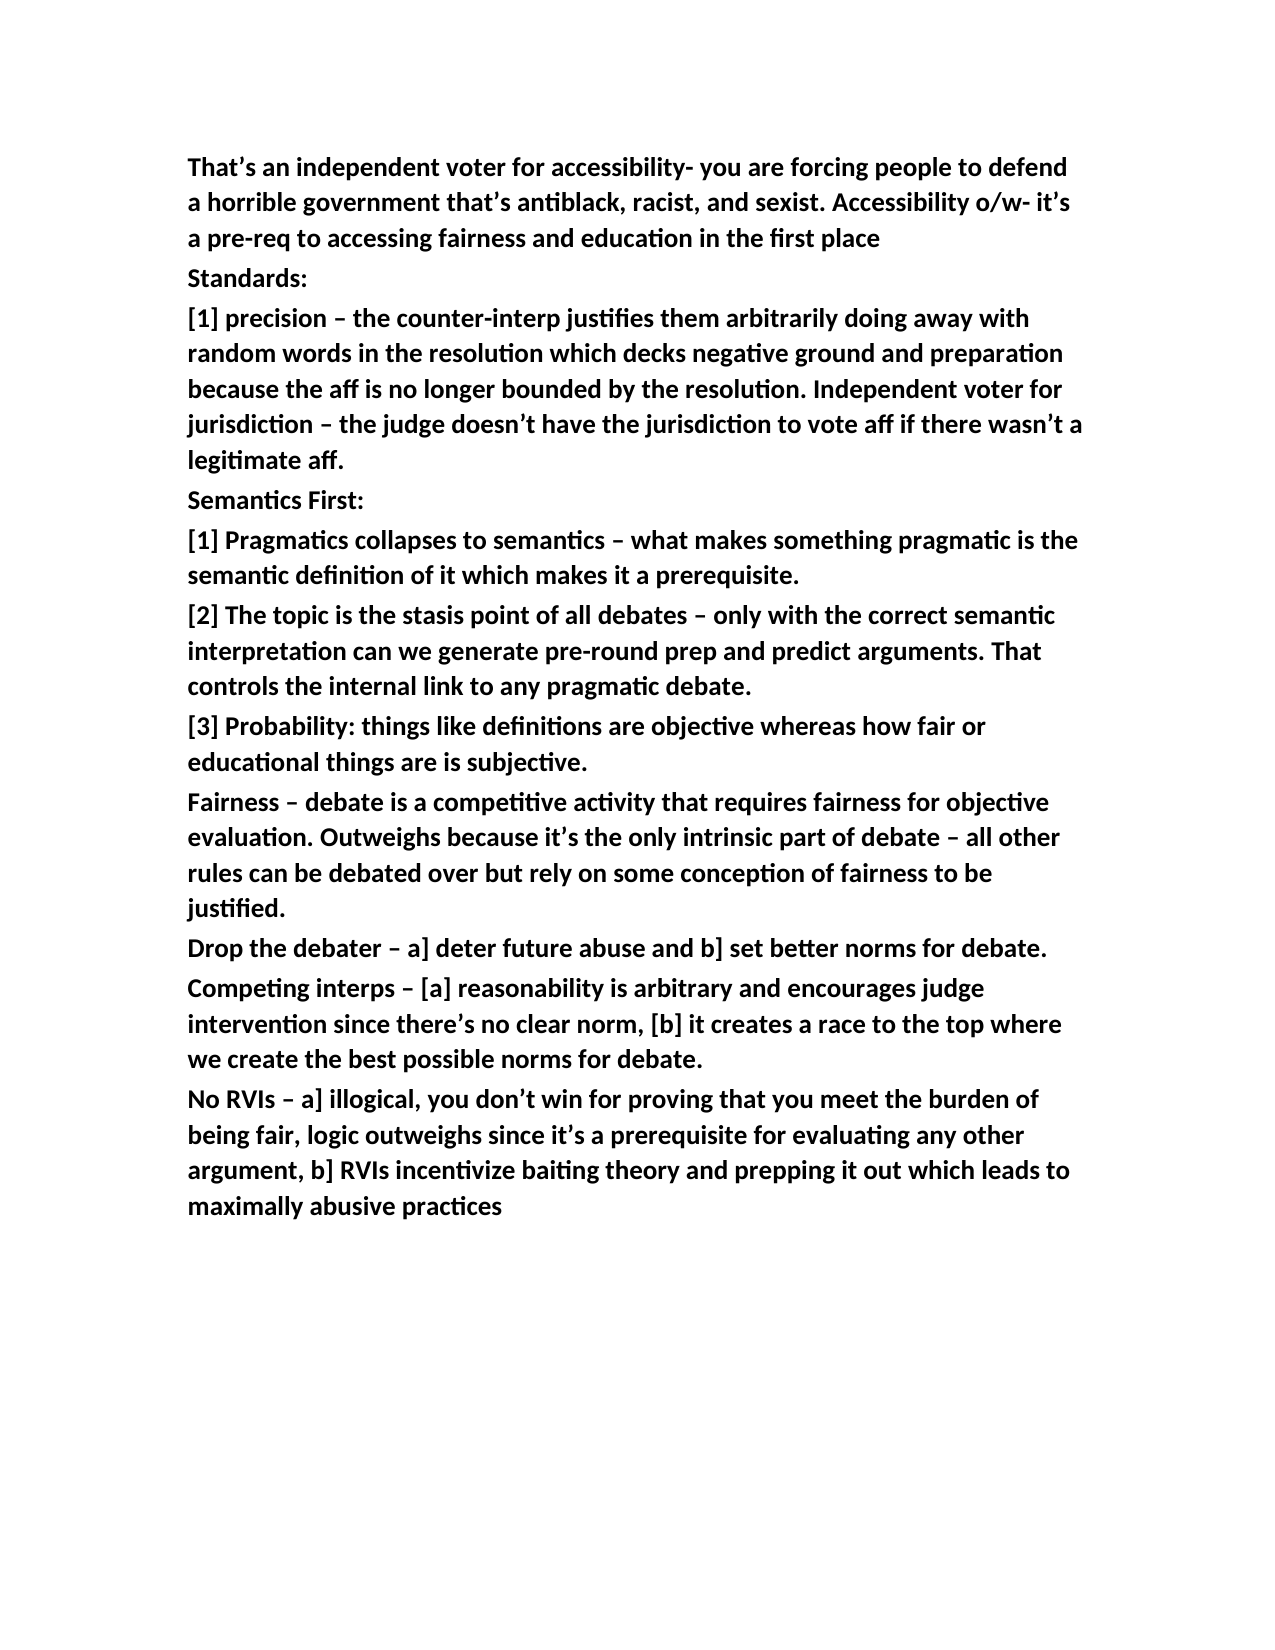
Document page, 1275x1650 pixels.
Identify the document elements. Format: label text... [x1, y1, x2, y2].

subtitle Drop the debater – a] deter future abuse and b] set better norms for debate. [187, 931, 1087, 964]
subtitle Standards: [187, 261, 1087, 294]
subtitle [2] The topic is the stasis point of all debates – only with the correct semantic interpretation can we generate pre-round prep and predict arguments. That controls the internal link to any pragmatic debate. [187, 598, 1087, 703]
subtitle Semantics First: [187, 483, 1087, 516]
subtitle Fairness – debate is a competitive activity that requires fairness for objective evaluation. Outweighs because it’s the only intrinsic part of debate – all other rules can be debated over but rely on some conception of fairness to be justified. [187, 785, 1087, 925]
subtitle [3] Probability: things like definitions are objective whereas how fair or educational things are is subjective. [187, 709, 1087, 778]
subtitle [1] Pragmatics collapses to semantics – what makes something pragmatic is the semantic definition of it which makes it a prerequisite. [187, 523, 1087, 592]
subtitle No RVIs – a] illogical, you don’t win for proving that you meet the burden of being fair, logic outweighs since it’s a prerequisite for evaluating any other argument, b] RVIs incentivize baiting theory and prepping it out which leads to maximally abusive practices [187, 1082, 1087, 1222]
subtitle Competing interps – [a] reasonability is arbitrary and encourages judge intervention since there’s no clear norm, [b] it creates a race to the top where we create the best possible norms for debate. [187, 971, 1087, 1076]
subtitle That’s an independent voter for accessibility- you are forcing people to defend a horrible government that’s antiblack, racist, and sexist. Accessibility o/w- it’s a pre-req to accessing fairness and education in the first place [187, 150, 1087, 254]
subtitle [1] precision – the counter-interp justifies them arbitrarily doing away with random words in the resolution which decks negative ground and preparation because the aff is no longer bounded by the resolution. Independent voter for jurisdiction – the judge doesn’t have the jurisdiction to vote aff if there wasn’t a legitimate aff. [187, 301, 1087, 476]
